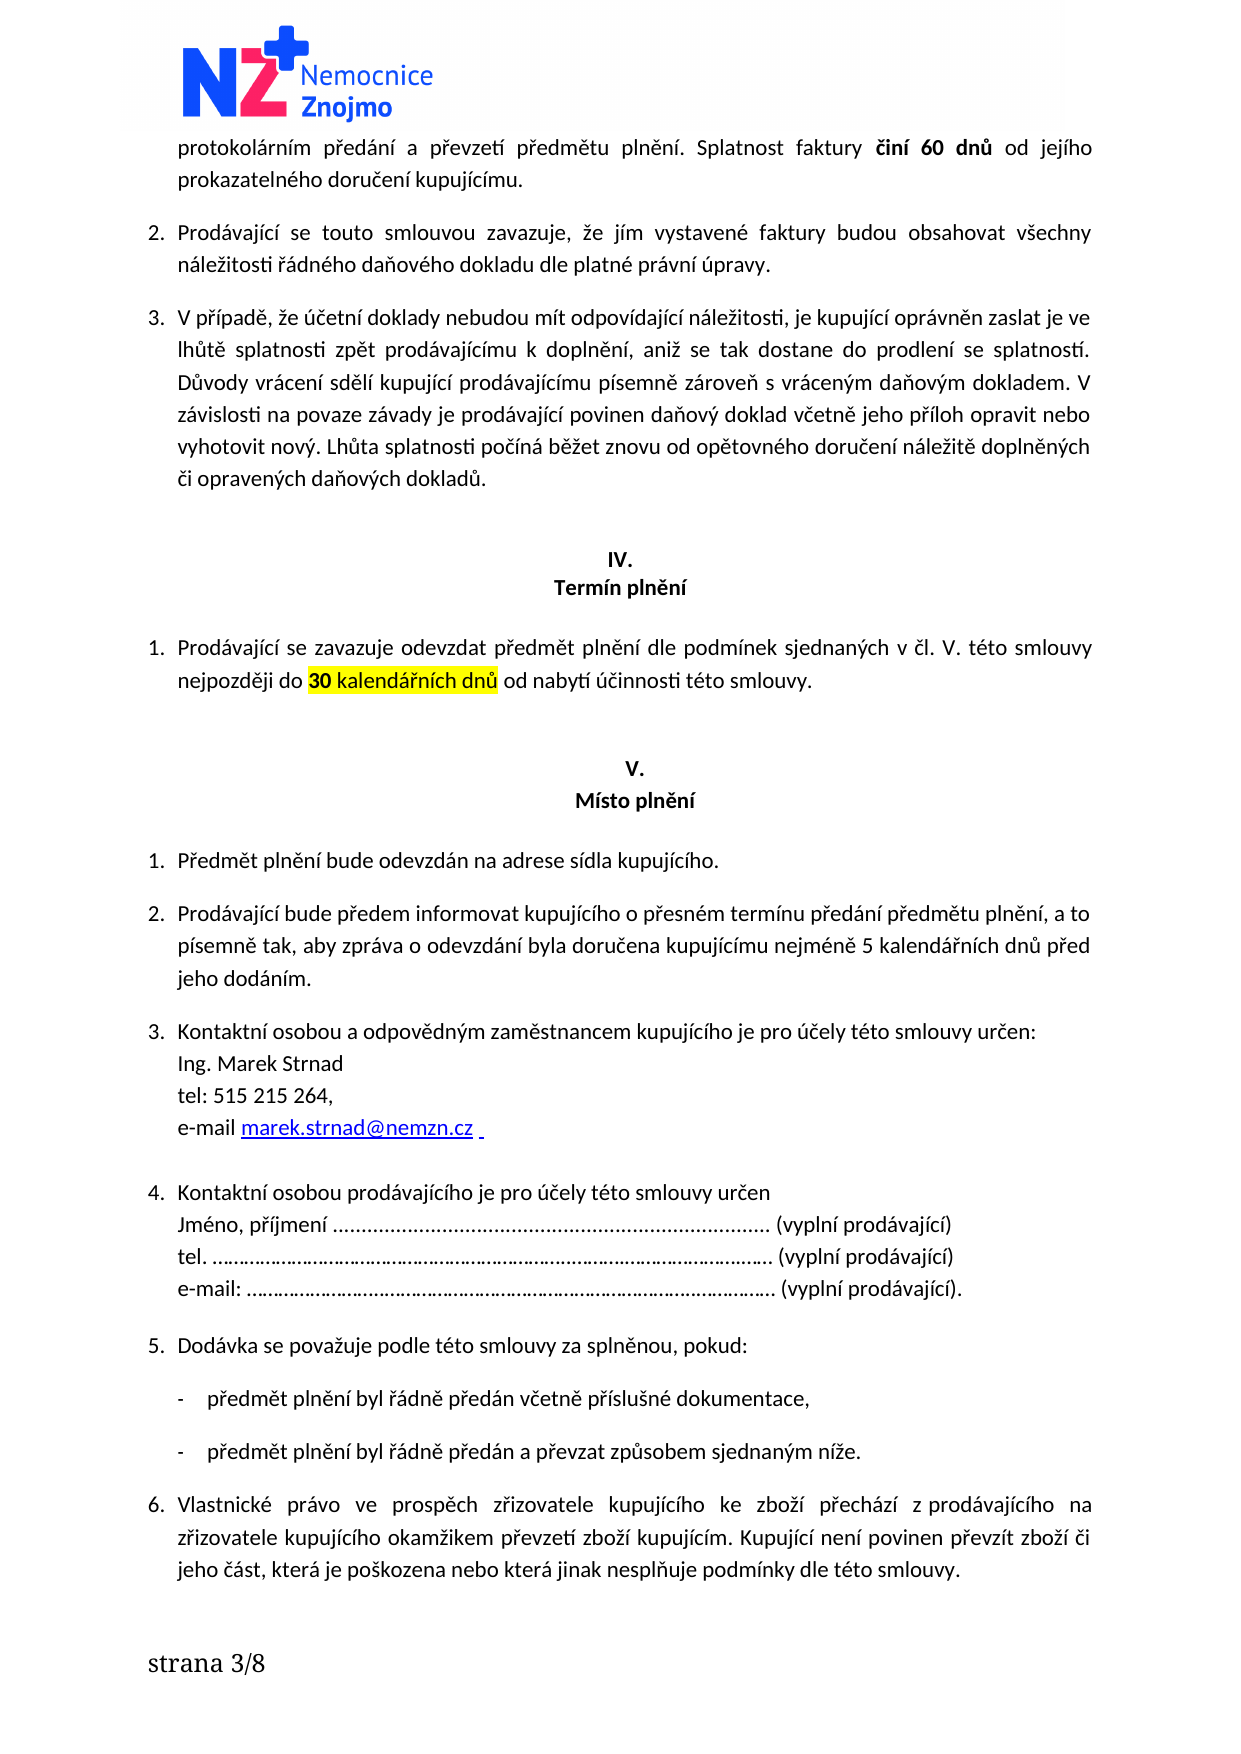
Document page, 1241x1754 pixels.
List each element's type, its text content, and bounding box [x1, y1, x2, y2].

list Předmět plnění bude odevzdán na adrese sídla kupujícího. [148, 846, 1092, 874]
text V. [177, 754, 1092, 782]
text Jméno, příjmení ............................................................................ (vyplní prodávající) [177, 1210, 1092, 1238]
text e-mail: ……………………..…………………………………………………..…………… (vyplní prodávající). [177, 1274, 1092, 1302]
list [148, 133, 1092, 193]
list Kontaktní osobou prodávajícího je pro účely této smlouvy určen [148, 1178, 1092, 1206]
text tel: 515 215 264, [177, 1081, 1092, 1109]
text IV. [148, 545, 1092, 573]
list Prodávající bude předem informovat kupujícího o přesném termínu předání předmětu plnění, a to písemně tak, aby zpráva o odevzdání byla doručena kupujícímu nejméně 5 kalendářních dnů před jeho dodáním. [148, 899, 1092, 992]
picture [120, 0, 1065, 131]
text Místo plnění [177, 786, 1092, 814]
text tel. …………………………………………………………..……….………………….…… (vyplní prodávající) [177, 1242, 1092, 1270]
list předmět plnění byl řádně předán a převzat způsobem sjednaným níže. [177, 1437, 1092, 1466]
text e-mail marek.strnad@nemzn.cz [177, 1113, 1092, 1141]
list V případě, že účetní doklady nebudou mít odpovídající náležitosti, je kupující oprávněn zaslat je ve lhůtě splatnosti zpět prodávajícímu k doplnění, aniž se tak dostane do prodlení se splatností. Důvody vrácení sdělí kupující prodávajícímu písemně zároveň s vráceným daňovým dokladem. V závislosti na povaze závady je prodávající povinen daňový doklad včetně jeho příloh opravit nebo vyhotovit nový. Lhůta splatnosti počíná běžet znovu od opětovného doručení náležitě doplněných či opravených daňových dokladů. [148, 303, 1092, 492]
list Prodávající se zavazuje odevzdat předmět plnění dle podmínek sjednaných v čl. V. této smlouvy nejpozději do 30 kalendářních dnů od nabytí účinnosti této smlouvy. [148, 633, 1092, 694]
list předmět plnění byl řádně předán včetně příslušné dokumentace, [177, 1384, 1092, 1412]
text Ing. Marek Strnad [177, 1049, 1092, 1077]
list Vlastnické právo ve prospěch zřizovatele kupujícího ke zboží přechází z prodávajícího na zřizovatele kupujícího okamžikem převzetí zboží kupujícím. Kupující není povinen převzít zboží či jeho část, která je poškozena nebo která jinak nesplňuje podmínky dle této smlouvy. [148, 1491, 1092, 1583]
list Prodávající se touto smlouvou zavazuje, že jím vystavené faktury budou obsahovat všechny náležitosti řádného daňového dokladu dle platné právní úpravy. [148, 218, 1092, 278]
list Kontaktní osobou a odpovědným zaměstnancem kupujícího je pro účely této smlouvy určen: [148, 1017, 1092, 1045]
text Termín plnění [148, 573, 1092, 601]
list Dodávka se považuje podle této smlouvy za splněnou, pokud: [148, 1331, 1092, 1359]
